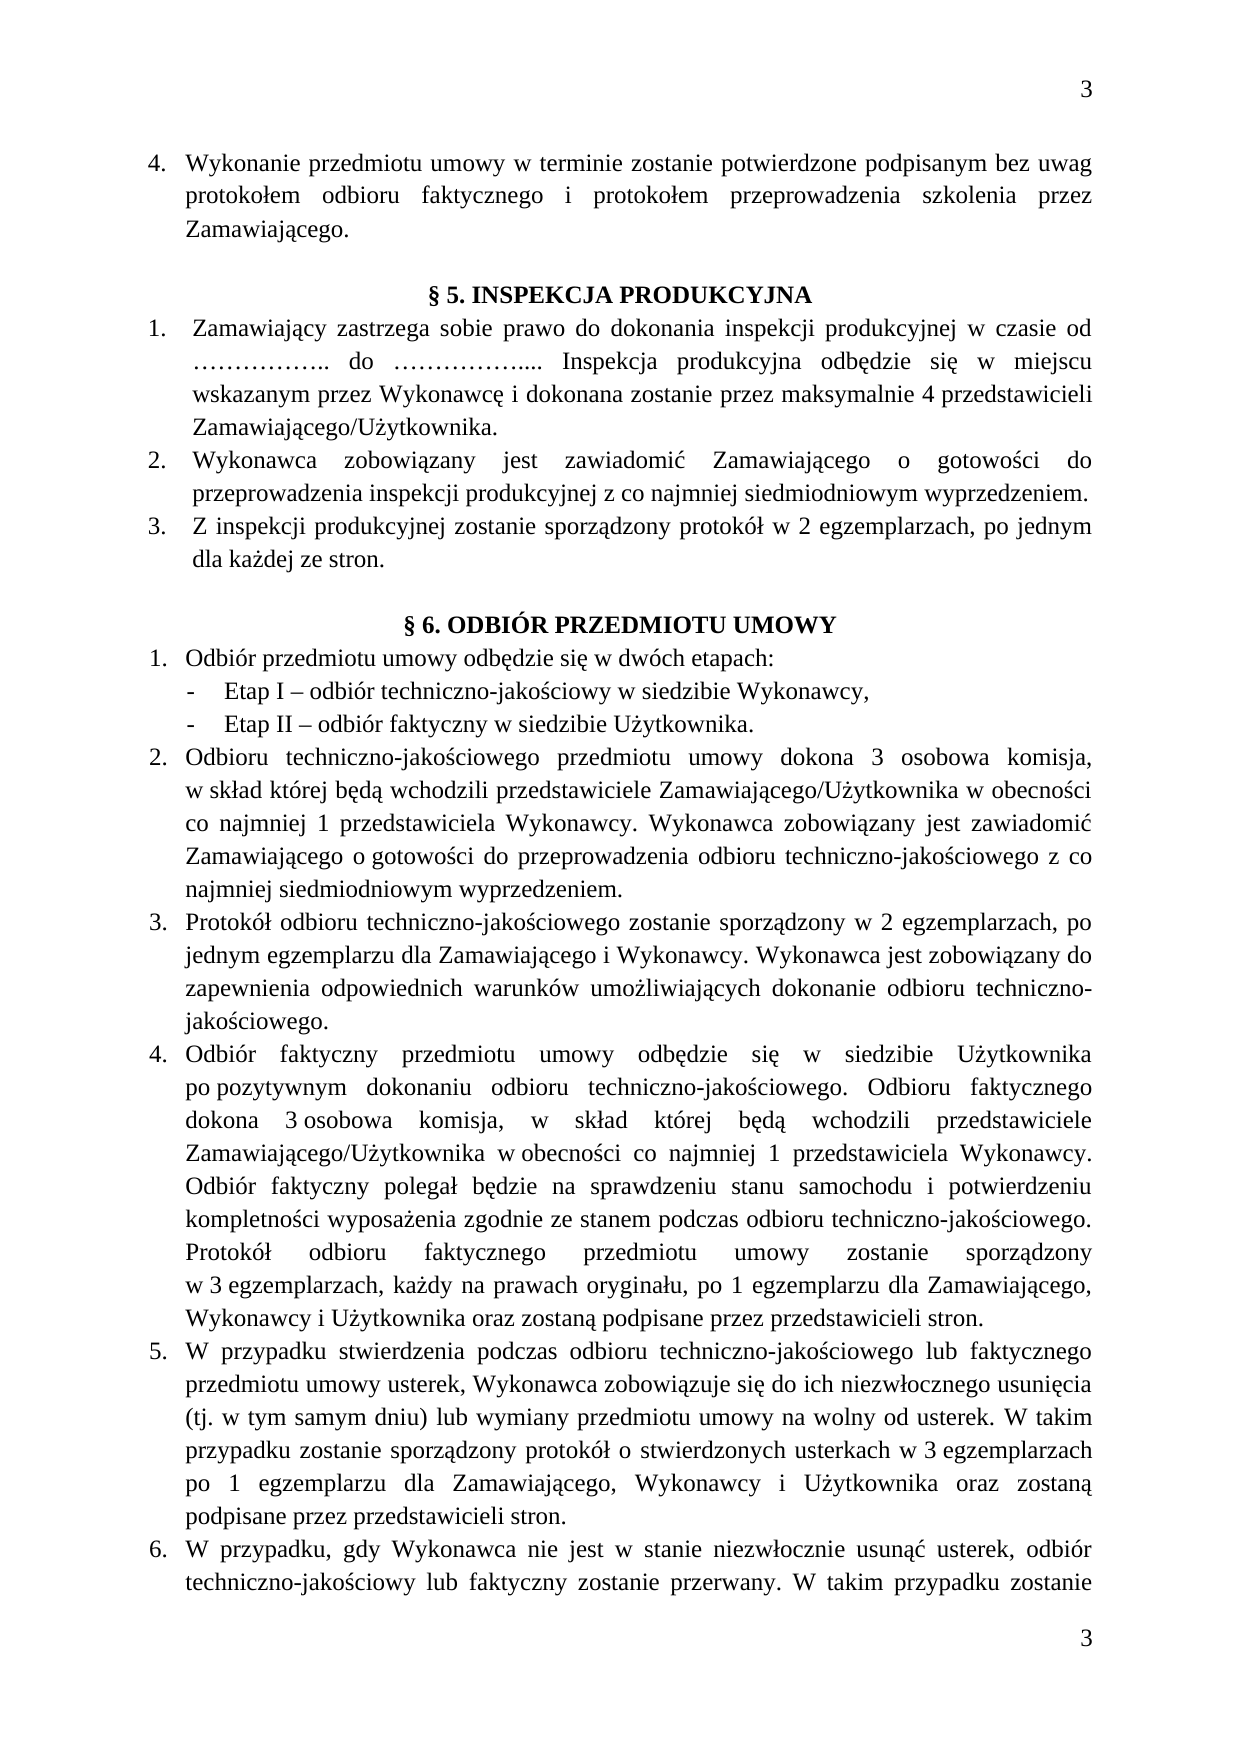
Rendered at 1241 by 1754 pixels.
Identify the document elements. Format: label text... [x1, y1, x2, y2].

list W przypadku stwierdzenia podczas odbioru techniczno-jakościowego lub faktycznego przedmiotu umowy usterek, Wykonawca zobowiązuje się do ich niezwłocznego usunięcia (tj. w tym samym dniu) lub wymiany przedmiotu umowy na wolny od usterek. W takim przypadku zostanie sporządzony protokół o stwierdzonych usterkach w 3 egzemplarzach po 1 egzemplarzu dla Zamawiającego, Wykonawcy i Użytkownika oraz zostaną podpisane przez przedstawicieli stron. [149, 1336, 1093, 1530]
text § 6. ODBIÓR PRZEDMIOTU UMOWY [148, 610, 1093, 639]
list Odbiór faktyczny przedmiotu umowy odbędzie się w siedzibie Użytkownika po pozytywnym dokonaniu odbioru techniczno-jakościowego. Odbioru faktycznego dokona 3 osobowa komisja, w skład której będą wchodzili przedstawiciele Zamawiającego/Użytkownika w obecności co najmniej 1 przedstawiciela Wykonawcy. Odbiór faktyczny polegał będzie na sprawdzeniu stanu samochodu i potwierdzeniu kompletności wyposażenia zgodnie ze stanem podczas odbioru techniczno-jakościowego. Protokół odbioru faktycznego przedmiotu umowy zostanie sporządzony w 3 egzemplarzach, każdy na prawach oryginału, po 1 egzemplarzu dla Zamawiającego, Wykonawcy i Użytkownika oraz zostaną podpisane przez przedstawicieli stron. [149, 1039, 1093, 1332]
list Odbiór przedmiotu umowy odbędzie się w dwóch etapach: [149, 643, 1093, 672]
list Wykonanie przedmiotu umowy w terminie zostanie potwierdzone podpisanym bez uwag protokołem odbioru faktycznego i protokołem przeprowadzenia szkolenia przez Zamawiającego. [148, 148, 1093, 242]
list Wykonawca zobowiązany jest zawiadomić Zamawiającego o gotowości do przeprowadzenia inspekcji produkcyjnej z co najmniej siedmiodniowym wyprzedzeniem. [148, 445, 1093, 507]
list Protokół odbioru techniczno-jakościowego zostanie sporządzony w 2 egzemplarzach, po jednym egzemplarzu dla Zamawiającego i Wykonawcy. Wykonawca jest zobowiązany do zapewnienia odpowiednich warunków umożliwiających dokonanie odbioru techniczno-jakościowego. [149, 907, 1093, 1035]
text § 5. INSPEKCJA PRODUKCYJNA [148, 280, 1093, 308]
list Z inspekcji produkcyjnej zostanie sporządzony protokół w 2 egzemplarzach, po jednym dla każdej ze stron. [148, 511, 1093, 573]
list Etap II – odbiór faktyczny w siedzibie Użytkownika. [186, 709, 1093, 738]
list Zamawiający zastrzega sobie prawo do dokonania inspekcji produkcyjnej w czasie od …………….. do …………….... Inspekcja produkcyjna odbędzie się w miejscu wskazanym przez Wykonawcę i dokonana zostanie przez maksymalnie 4 przedstawicieli Zamawiającego/Użytkownika. [148, 313, 1093, 441]
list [149, 1534, 1093, 1596]
list Odbioru techniczno-jakościowego przedmiotu umowy dokona 3 osobowa komisja, w skład której będą wchodzili przedstawiciele Zamawiającego/Użytkownika w obecności co najmniej 1 przedstawiciela Wykonawcy. Wykonawca zobowiązany jest zawiadomić Zamawiającego o gotowości do przeprowadzenia odbioru techniczno-jakościowego z co najmniej siedmiodniowym wyprzedzeniem. [149, 742, 1093, 903]
list Etap I – odbiór techniczno-jakościowy w siedzibie Wykonawcy, [186, 676, 1093, 705]
